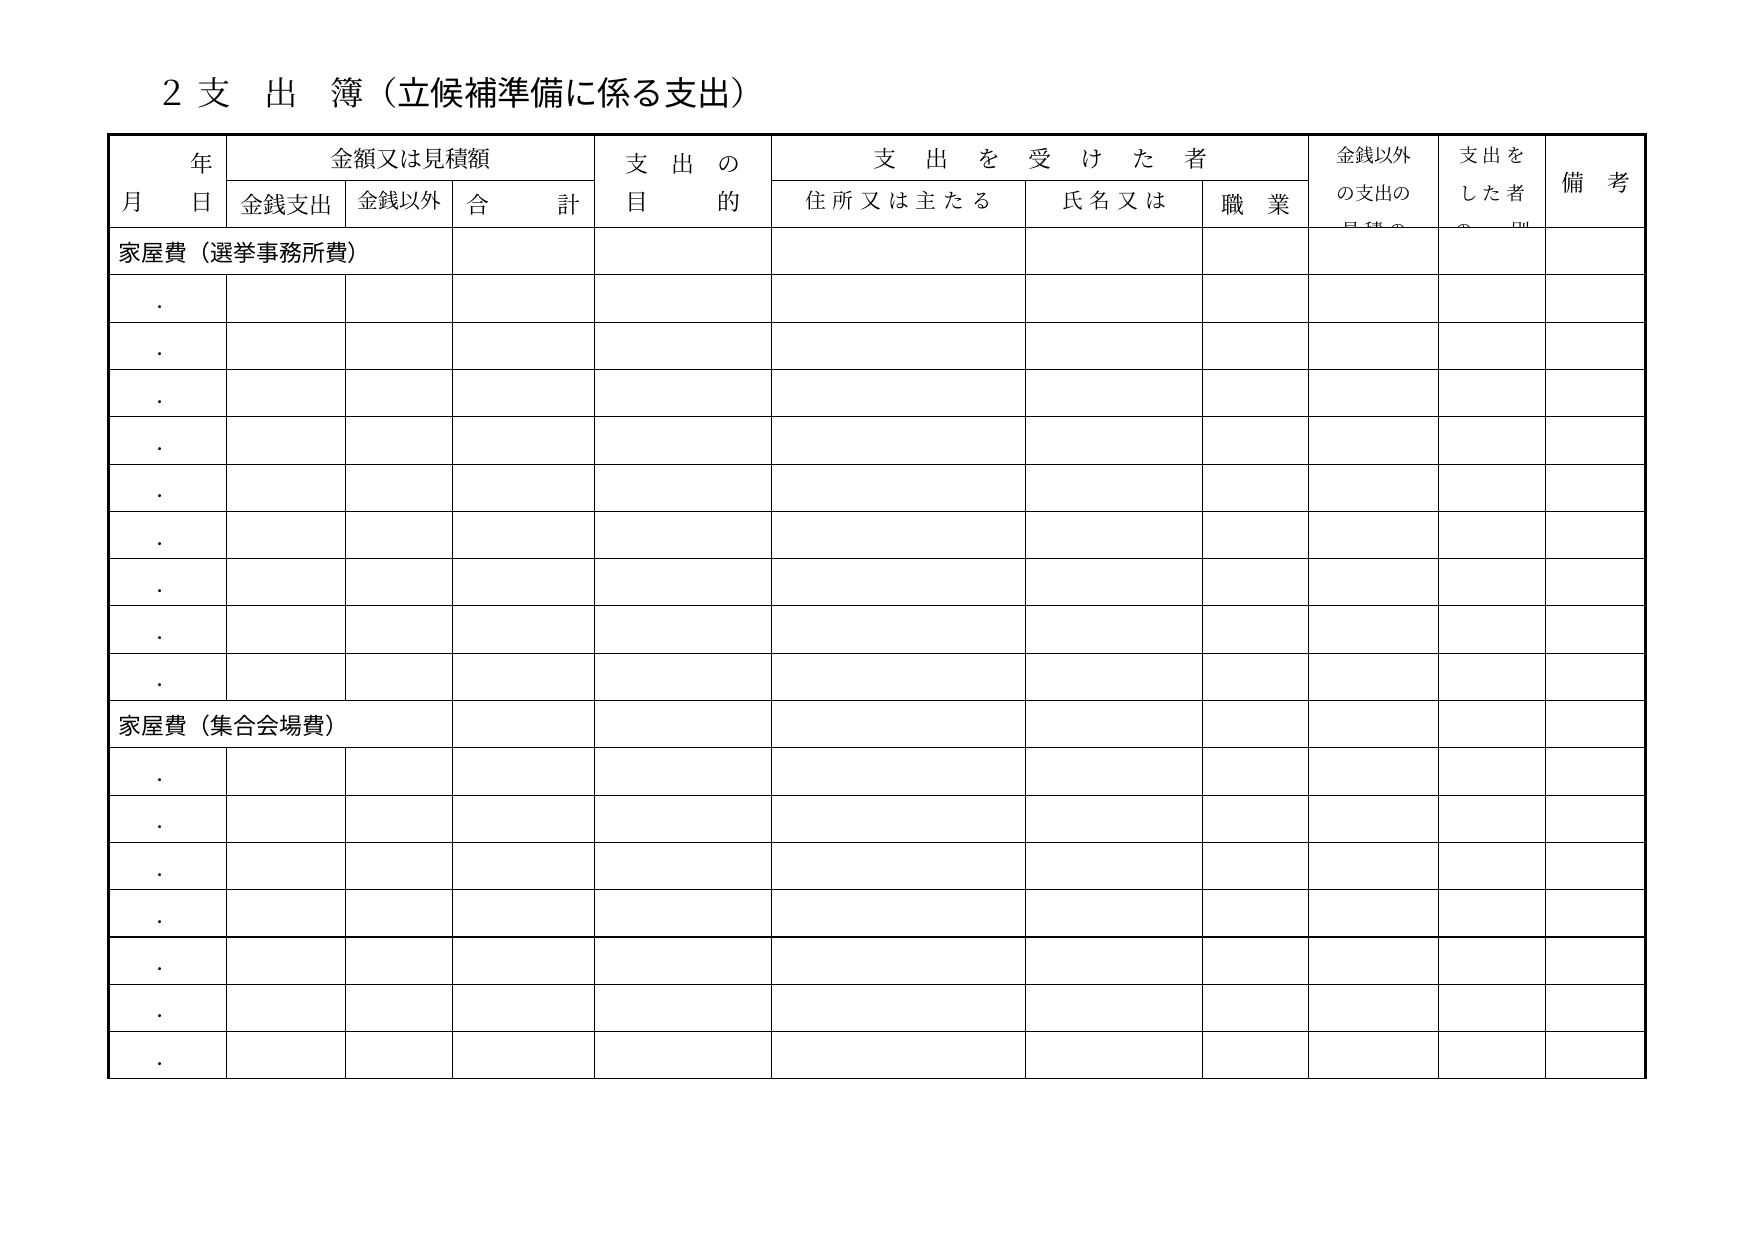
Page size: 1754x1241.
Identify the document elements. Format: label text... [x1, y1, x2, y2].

table_cell [453, 985, 594, 1031]
table_cell ． [110, 938, 226, 984]
table_cell [453, 512, 594, 558]
table_cell [1203, 228, 1308, 274]
table_cell [1026, 323, 1202, 369]
table_cell [1439, 606, 1545, 653]
table_cell [453, 1032, 594, 1078]
table_cell [772, 985, 1025, 1031]
table_cell ． [110, 417, 226, 463]
table_cell [346, 654, 452, 700]
table_cell [453, 606, 594, 653]
table_cell [772, 417, 1025, 463]
table_cell [595, 323, 771, 369]
table_cell [346, 606, 452, 653]
table_cell [772, 796, 1025, 842]
table_header 年 月 日 [110, 136, 226, 227]
table_cell [346, 417, 452, 463]
table_cell [1026, 606, 1202, 653]
table_cell ． [110, 1032, 226, 1078]
table_cell [1546, 654, 1644, 700]
table_cell [1546, 370, 1644, 416]
table_cell [595, 1032, 771, 1078]
table_cell [595, 985, 771, 1031]
table_cell [595, 748, 771, 794]
table_cell [1546, 701, 1644, 747]
table_cell [1203, 985, 1308, 1031]
table_cell ． [110, 654, 226, 700]
table_cell [1203, 654, 1308, 700]
table_cell [1546, 465, 1644, 511]
table_cell [595, 228, 771, 274]
table_cell [1203, 796, 1308, 842]
table_cell [453, 890, 594, 936]
table_cell [1309, 1032, 1438, 1078]
table_cell [595, 654, 771, 700]
table_cell [595, 701, 771, 747]
table_cell [1546, 417, 1644, 463]
table_cell [1309, 701, 1438, 747]
table_cell [1026, 701, 1202, 747]
table_cell [1309, 370, 1438, 416]
table_cell [1026, 559, 1202, 605]
table_cell [453, 323, 594, 369]
table_cell ． [110, 890, 226, 936]
table_cell [1309, 654, 1438, 700]
table_cell [453, 654, 594, 700]
table_cell [1439, 228, 1545, 274]
table_cell [227, 606, 345, 653]
table_cell [227, 559, 345, 605]
table_cell [1439, 512, 1545, 558]
table_cell ． [110, 843, 226, 889]
table_cell [1546, 796, 1644, 842]
table_cell [1309, 843, 1438, 889]
table_cell [1309, 938, 1438, 984]
table_cell [453, 228, 594, 274]
table_cell [453, 938, 594, 984]
table_cell [1309, 748, 1438, 794]
table_cell [1439, 465, 1545, 511]
table_cell [1203, 559, 1308, 605]
table_header 支 出 を 受 け た 者 [772, 136, 1308, 180]
table_cell [227, 843, 345, 889]
table_cell [772, 275, 1025, 322]
table_cell [227, 748, 345, 794]
table_cell ． [110, 370, 226, 416]
table_cell ． [110, 275, 226, 322]
table_cell [1203, 275, 1308, 322]
table_cell [595, 796, 771, 842]
table_cell [595, 370, 771, 416]
table_cell [346, 370, 452, 416]
table_cell ． [110, 796, 226, 842]
table_cell [1439, 275, 1545, 322]
table_cell [1309, 606, 1438, 653]
table_cell [346, 275, 452, 322]
table_cell 合 計 [453, 181, 594, 227]
table_cell [1546, 228, 1644, 274]
table_cell [1546, 323, 1644, 369]
table_cell [227, 417, 345, 463]
table_cell ． [110, 559, 226, 605]
text ２ 支 出 簿（立候補準備に係る支出） [89, 54, 1665, 129]
table_cell [453, 275, 594, 322]
table_cell ． [110, 512, 226, 558]
table_cell [1439, 748, 1545, 794]
table_cell [1309, 796, 1438, 842]
table_cell [1439, 890, 1545, 936]
table_cell [1026, 275, 1202, 322]
table_cell [595, 890, 771, 936]
table_cell [1439, 559, 1545, 605]
table_cell [1439, 417, 1545, 463]
table_header 支 出 を し た 者 の 別 [1439, 136, 1545, 227]
table_cell [595, 275, 771, 322]
table_cell [1546, 985, 1644, 1031]
table_cell [1309, 890, 1438, 936]
table_cell [772, 654, 1025, 700]
table_cell [1546, 559, 1644, 605]
table_cell [346, 1032, 452, 1078]
table_cell [453, 701, 594, 747]
table_cell [1203, 417, 1308, 463]
table_cell [453, 465, 594, 511]
table_cell [1546, 890, 1644, 936]
table_cell [346, 748, 452, 794]
table_cell 家屋費（集合会場費） [110, 701, 452, 747]
table_cell [1546, 606, 1644, 653]
table_cell [1439, 701, 1545, 747]
table_cell 金銭支出 [227, 181, 345, 227]
table_cell [772, 228, 1025, 274]
table_cell [227, 323, 345, 369]
table_cell [1203, 465, 1308, 511]
table_cell [453, 370, 594, 416]
table_cell [346, 323, 452, 369]
table_cell [1026, 843, 1202, 889]
table_cell [1546, 748, 1644, 794]
table_cell [346, 890, 452, 936]
table_cell [1309, 985, 1438, 1031]
table_cell [1026, 465, 1202, 511]
table_cell [1203, 748, 1308, 794]
table_cell [1546, 275, 1644, 322]
table_cell [1203, 512, 1308, 558]
table_cell [1026, 938, 1202, 984]
table_cell 住所又は主たる 事務所の所在地 [772, 181, 1025, 227]
table_cell [227, 1032, 345, 1078]
table_cell [346, 843, 452, 889]
table_header 金銭以外 の支出の 見 積 の 根 拠 [1309, 136, 1438, 227]
table_cell 家屋費（選挙事務所費） [110, 228, 452, 274]
table_cell [227, 796, 345, 842]
table_cell [1203, 701, 1308, 747]
table_cell [1439, 843, 1545, 889]
table_cell [1439, 323, 1545, 369]
table_cell [1546, 512, 1644, 558]
table_cell [453, 559, 594, 605]
table_cell [453, 417, 594, 463]
table_cell [1026, 890, 1202, 936]
table_cell [772, 323, 1025, 369]
table_cell [772, 606, 1025, 653]
table_cell [1026, 654, 1202, 700]
table_cell [1439, 938, 1545, 984]
table_cell [453, 796, 594, 842]
table_header 備 考 [1546, 136, 1644, 227]
table_cell [1546, 938, 1644, 984]
table_cell [1309, 559, 1438, 605]
table_header 金額又は見積額 [227, 136, 594, 180]
table_cell [1439, 654, 1545, 700]
table_cell [1026, 512, 1202, 558]
table_cell [1439, 1032, 1545, 1078]
table_cell [227, 512, 345, 558]
table_cell [1026, 417, 1202, 463]
table_cell [1026, 370, 1202, 416]
table_cell [1546, 1032, 1644, 1078]
table_cell [346, 938, 452, 984]
table_cell [595, 843, 771, 889]
table_cell [1203, 370, 1308, 416]
table_cell [1439, 985, 1545, 1031]
table_cell [1546, 843, 1644, 889]
table_cell [346, 796, 452, 842]
table_cell [346, 512, 452, 558]
table_cell ． [110, 748, 226, 794]
table_cell [1203, 606, 1308, 653]
table_cell 氏名又は 団体名 [1026, 181, 1202, 227]
table_cell [227, 370, 345, 416]
table_cell ． [110, 465, 226, 511]
table_header 支 出 の 目 的 [595, 136, 771, 227]
table_cell [595, 559, 771, 605]
table_cell [595, 938, 771, 984]
table_cell [772, 843, 1025, 889]
table_cell [453, 843, 594, 889]
table_cell [772, 701, 1025, 747]
table_cell [595, 512, 771, 558]
table_cell [1309, 465, 1438, 511]
table_cell [1439, 370, 1545, 416]
table_cell [1203, 1032, 1308, 1078]
table_cell [227, 275, 345, 322]
table_cell [1309, 275, 1438, 322]
table_cell [346, 465, 452, 511]
table_cell [1439, 796, 1545, 842]
table_cell [1026, 228, 1202, 274]
table_cell 職 業 [1203, 181, 1308, 227]
table_cell [772, 465, 1025, 511]
table_cell [772, 748, 1025, 794]
table_cell [1026, 985, 1202, 1031]
table_cell [772, 890, 1025, 936]
table_cell [1309, 228, 1438, 274]
table_cell [227, 938, 345, 984]
table_cell [227, 985, 345, 1031]
table_cell [227, 890, 345, 936]
table_cell [1026, 748, 1202, 794]
table_cell [1203, 890, 1308, 936]
table_cell ． [110, 323, 226, 369]
table_cell [1309, 417, 1438, 463]
table_cell [1203, 843, 1308, 889]
table_cell [595, 465, 771, 511]
table_cell 金銭以外の 支 出 [346, 181, 452, 227]
table_cell [1026, 796, 1202, 842]
table_cell [1309, 512, 1438, 558]
table_cell [595, 417, 771, 463]
table_cell [227, 465, 345, 511]
table_cell [453, 748, 594, 794]
table_cell [595, 606, 771, 653]
table_cell [772, 1032, 1025, 1078]
table_cell [346, 985, 452, 1031]
table_cell [1203, 938, 1308, 984]
table_cell [346, 559, 452, 605]
table_cell [772, 559, 1025, 605]
table_cell [772, 512, 1025, 558]
table_cell [1309, 323, 1438, 369]
table_cell ． [110, 985, 226, 1031]
table_cell [772, 370, 1025, 416]
table_cell [227, 654, 345, 700]
table_cell [1203, 323, 1308, 369]
table_cell [1026, 1032, 1202, 1078]
table_cell [772, 938, 1025, 984]
table_cell ． [110, 606, 226, 653]
